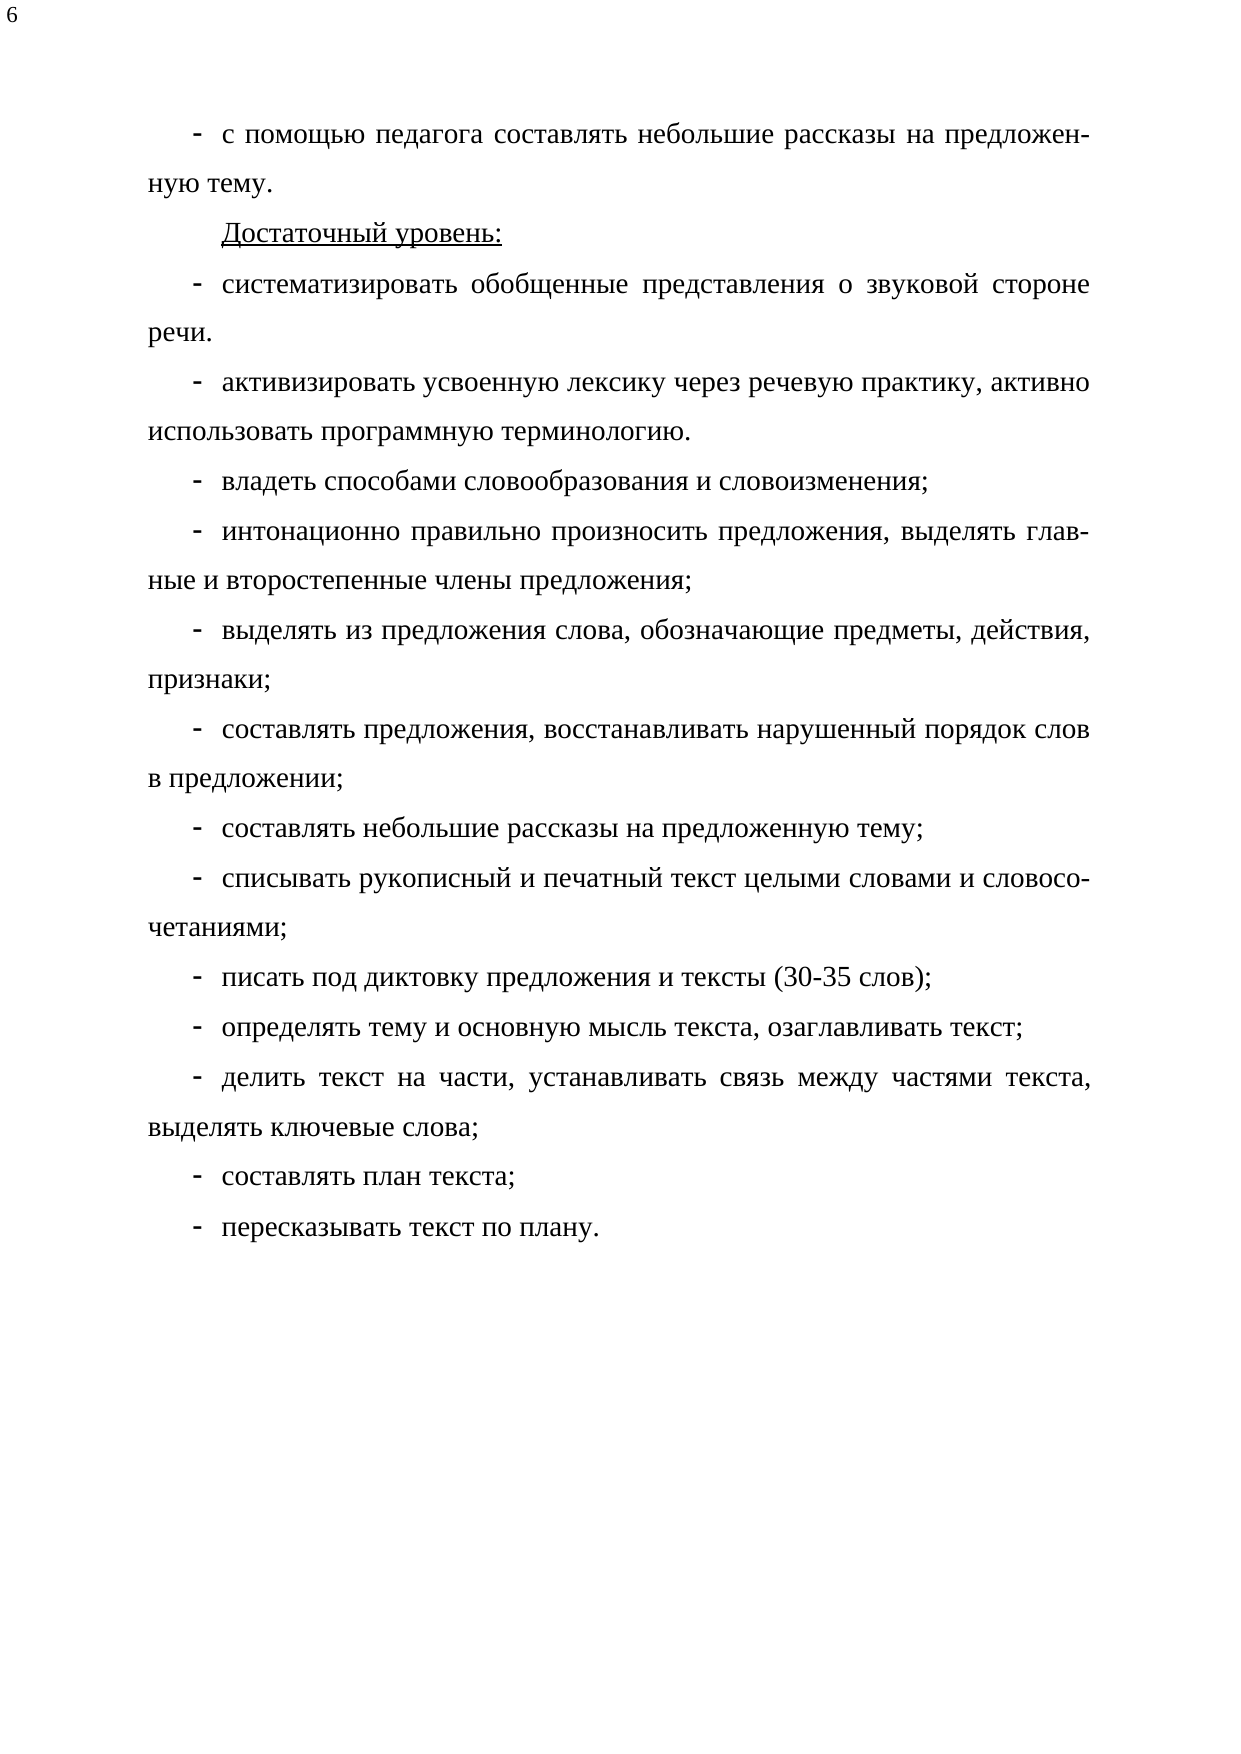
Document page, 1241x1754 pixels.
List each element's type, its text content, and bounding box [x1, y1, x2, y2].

list составлять небольшие рассказы на предложенную тему; [192, 810, 1117, 843]
list делить текст на части, устанавливать связь между частями текста, выделять ключевые слова; [148, 1059, 1093, 1142]
list списывать рукописный и печатный текст целыми словами и словосо- четаниями; [148, 860, 1093, 942]
list с помощью педагога составлять небольшие рассказы на предложен- ную тему. [148, 116, 1092, 199]
list владеть способами словообразования и словоизменения; [192, 463, 1117, 497]
list выделять из предложения слова, обозначающие предметы, действия, признаки; [148, 612, 1092, 694]
list систематизировать обобщенные представления о звуковой стороне речи. [148, 266, 1093, 348]
list активизировать усвоенную лексику через речевую практику, активно использовать программную терминологию. [148, 364, 1092, 446]
list пересказывать текст по плану. [192, 1209, 1117, 1242]
list интонационно правильно произносить предложения, выделять глав- ные и второстепенные члены предложения; [148, 513, 1092, 596]
list составлять предложения, восстанавливать нарушенный порядок слов в предложении; [148, 711, 1092, 793]
text Достаточный уровень: [221, 215, 1117, 249]
list составлять план текста; [192, 1158, 1117, 1192]
list определять тему и основную мысль текста, озаглавливать текст; [192, 1009, 1117, 1043]
list писать под диктовку предложения и тексты (30-35 слов); [192, 959, 1117, 993]
